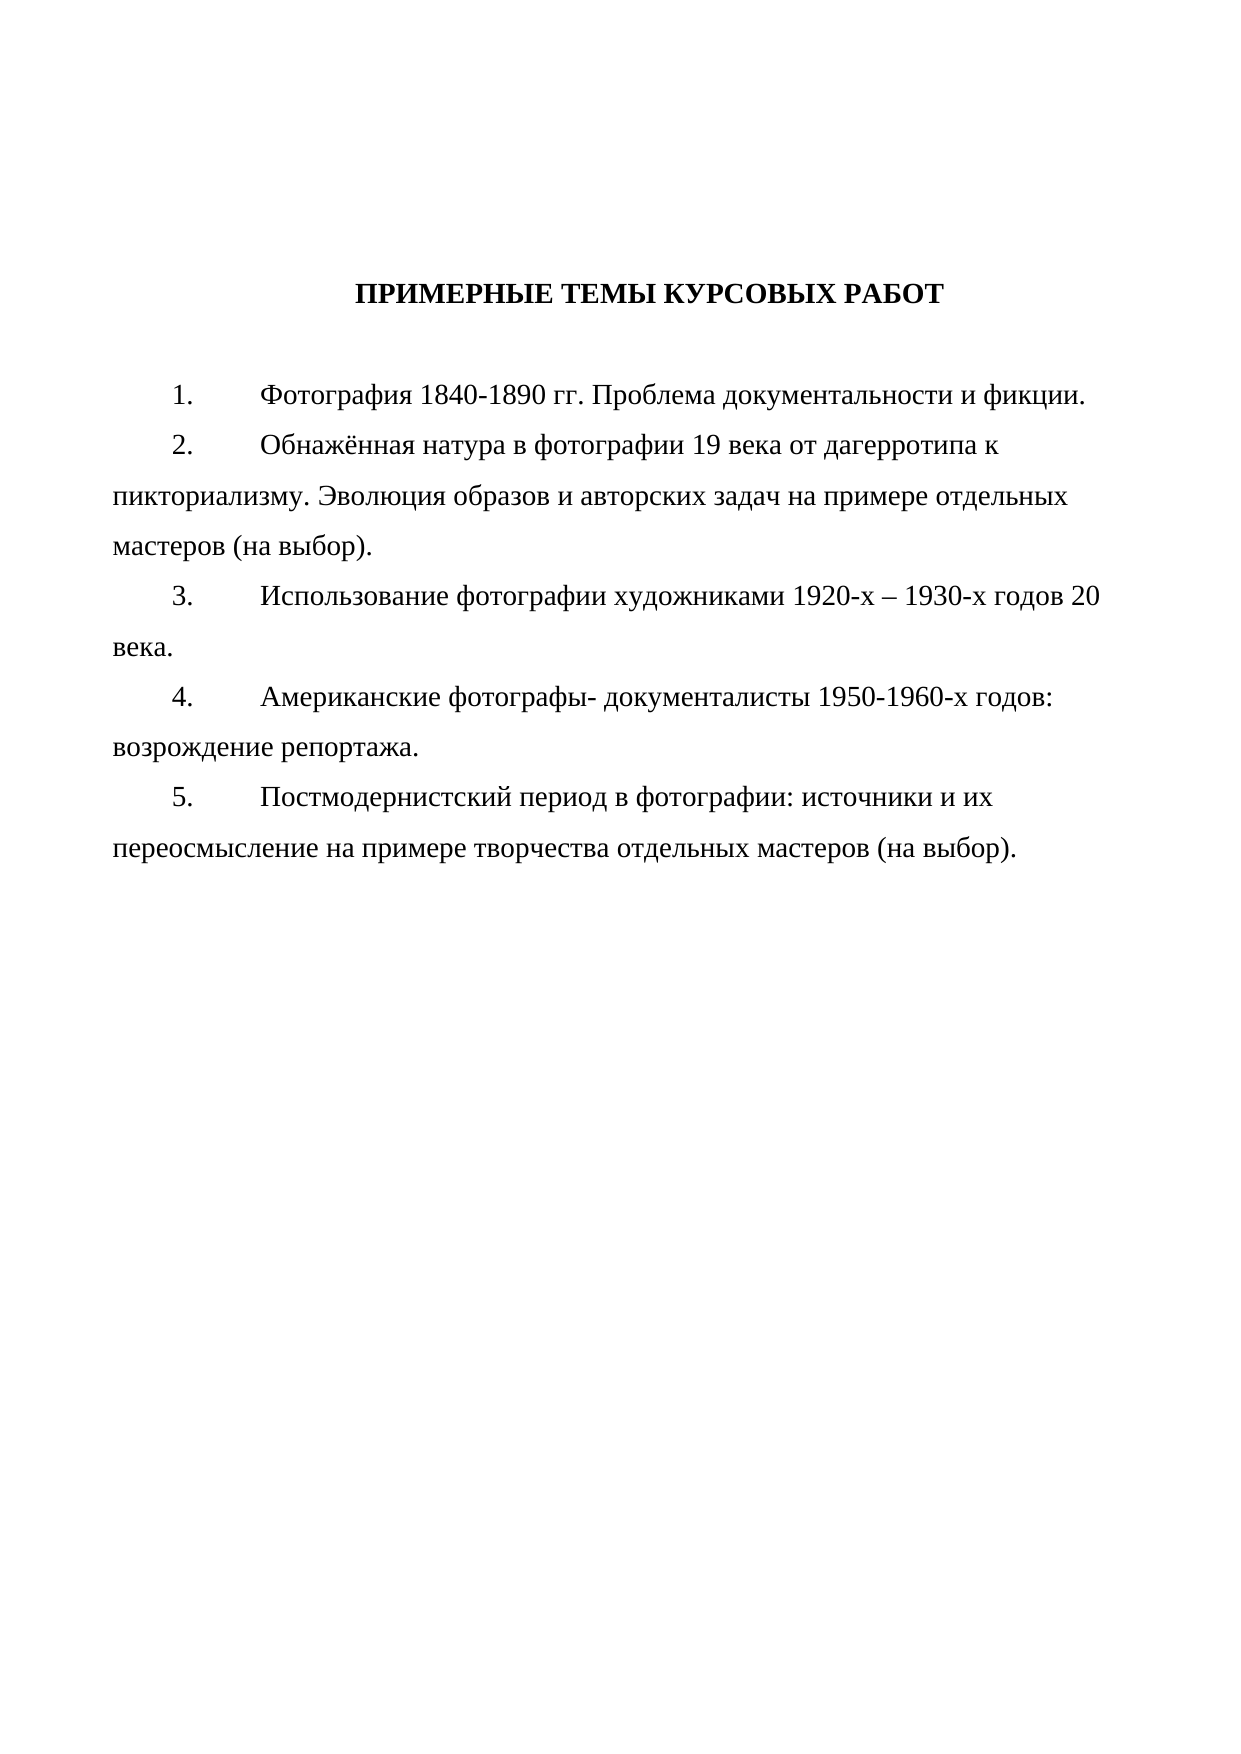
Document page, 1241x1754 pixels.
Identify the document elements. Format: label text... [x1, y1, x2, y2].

text ПРИМЕРНЫЕ ТЕМЫ КУРСОВЫХ РАБОТ [112, 276, 1128, 310]
list Обнажённая натура в фотографии 19 века от дагерротипа к пикториализму. Эволюция образов и авторских задач на примере отдельных мастеров (на выбор). [112, 427, 1128, 562]
list Постмодернистский период в фотографии: источники и их переосмысление на примере творчества отдельных мастеров (на выбор). [112, 779, 1128, 863]
list Фотография 1840-1890 гг. Проблема документальности и фикции. [112, 377, 1128, 411]
list Использование фотографии художниками 1920-х – 1930-х годов 20 века. [112, 578, 1128, 662]
list Американские фотографы- документалисты 1950-1960-х годов: возрождение репортажа. [112, 679, 1128, 763]
